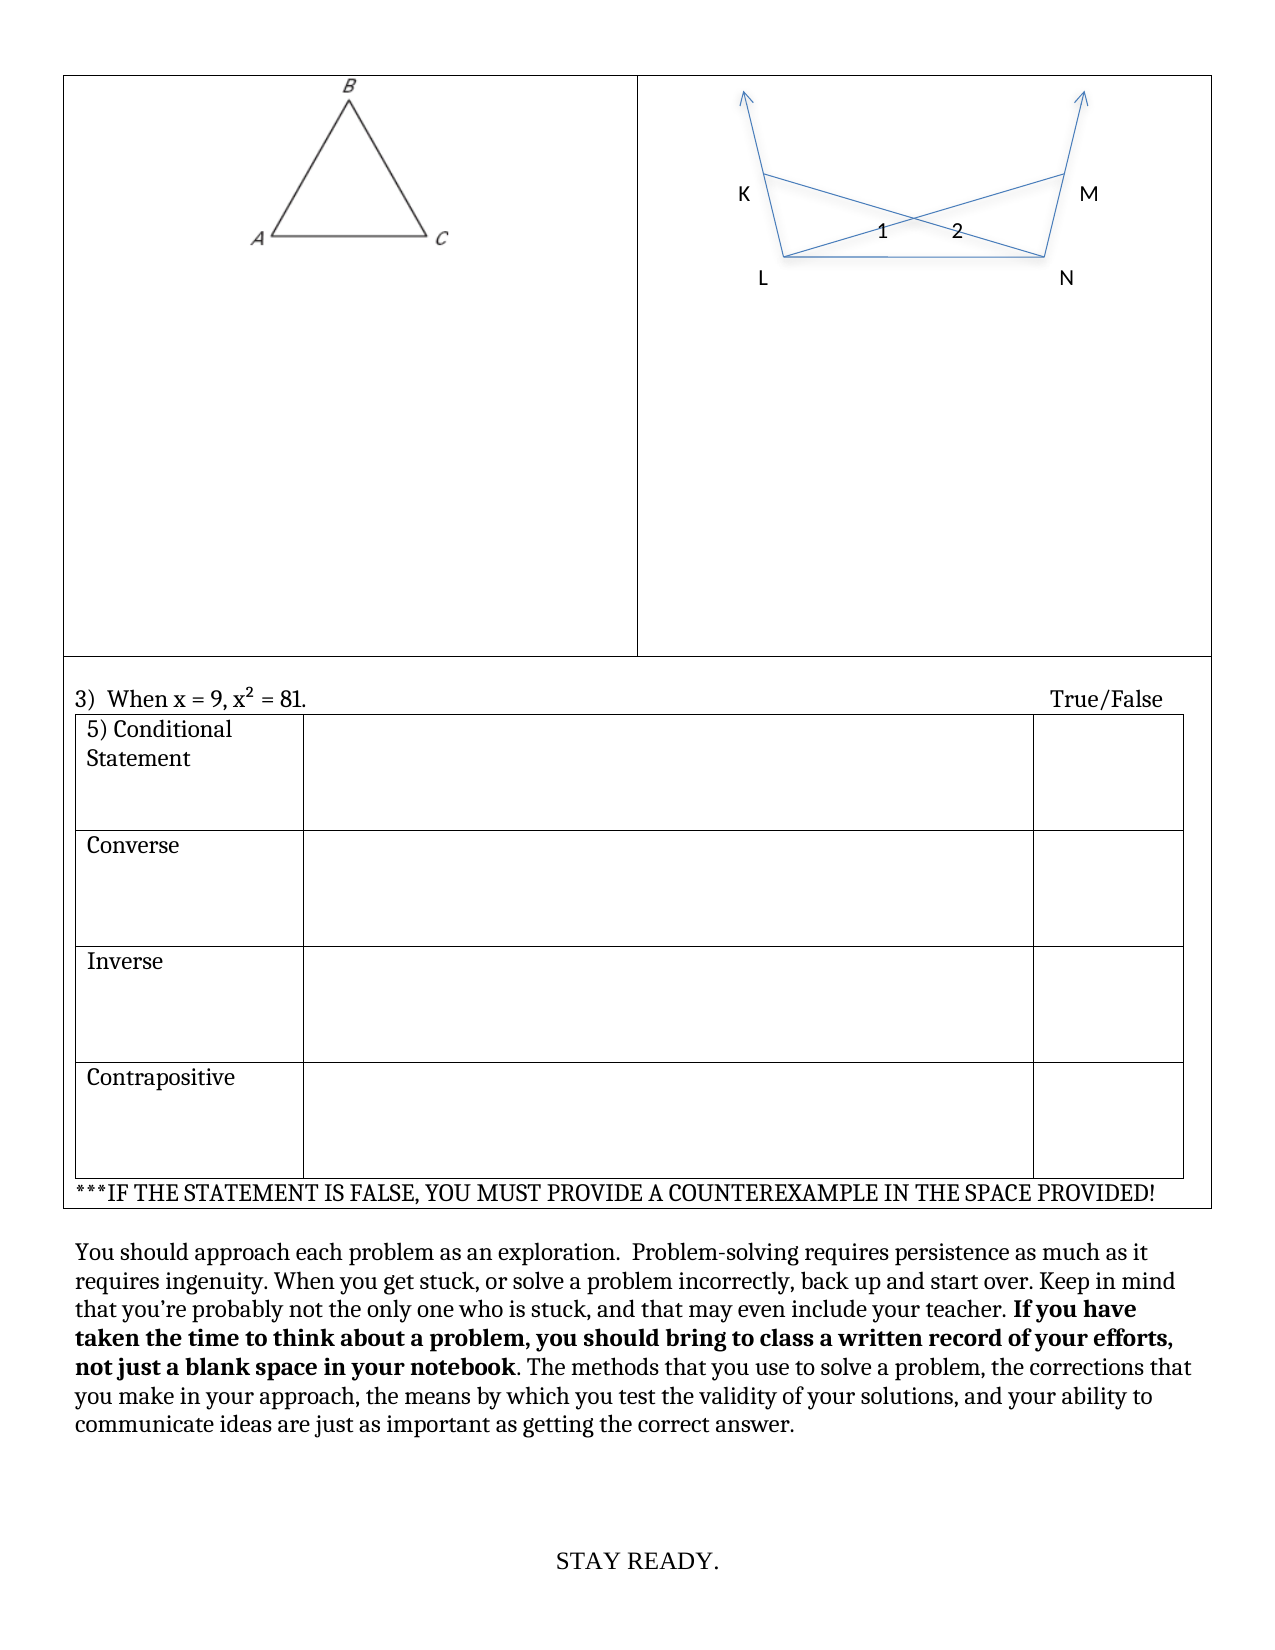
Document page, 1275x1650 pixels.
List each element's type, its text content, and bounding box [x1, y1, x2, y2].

table_cell 3) When x = 9, x² = 81. True/False ***IF THE STATEMENT IS FALSE, YOU MUST PROVIDE A COUNTEREXAMPLE IN THE SPACE PROVIDED! [64, 657, 1211, 1208]
picture [244, 76, 457, 254]
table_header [64, 76, 637, 656]
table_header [638, 76, 1211, 656]
text You should approach each problem as an exploration. Problem-solving requires persistence as much as it requires ingenuity. When you get stuck, or solve a problem incorrectly, back up and start over. Keep in mind that you’re probably not the only one who is stuck, and that may even include your teacher. If you have taken the time to think about a problem, you should bring to class a written record of your efforts, not just a blank space in your notebook. The methods that you use to solve a problem, the corrections that you make in your approach, the means by which you test the validity of your solutions, and your ability to communicate ideas are just as important as getting the correct answer. [75, 1238, 1200, 1439]
